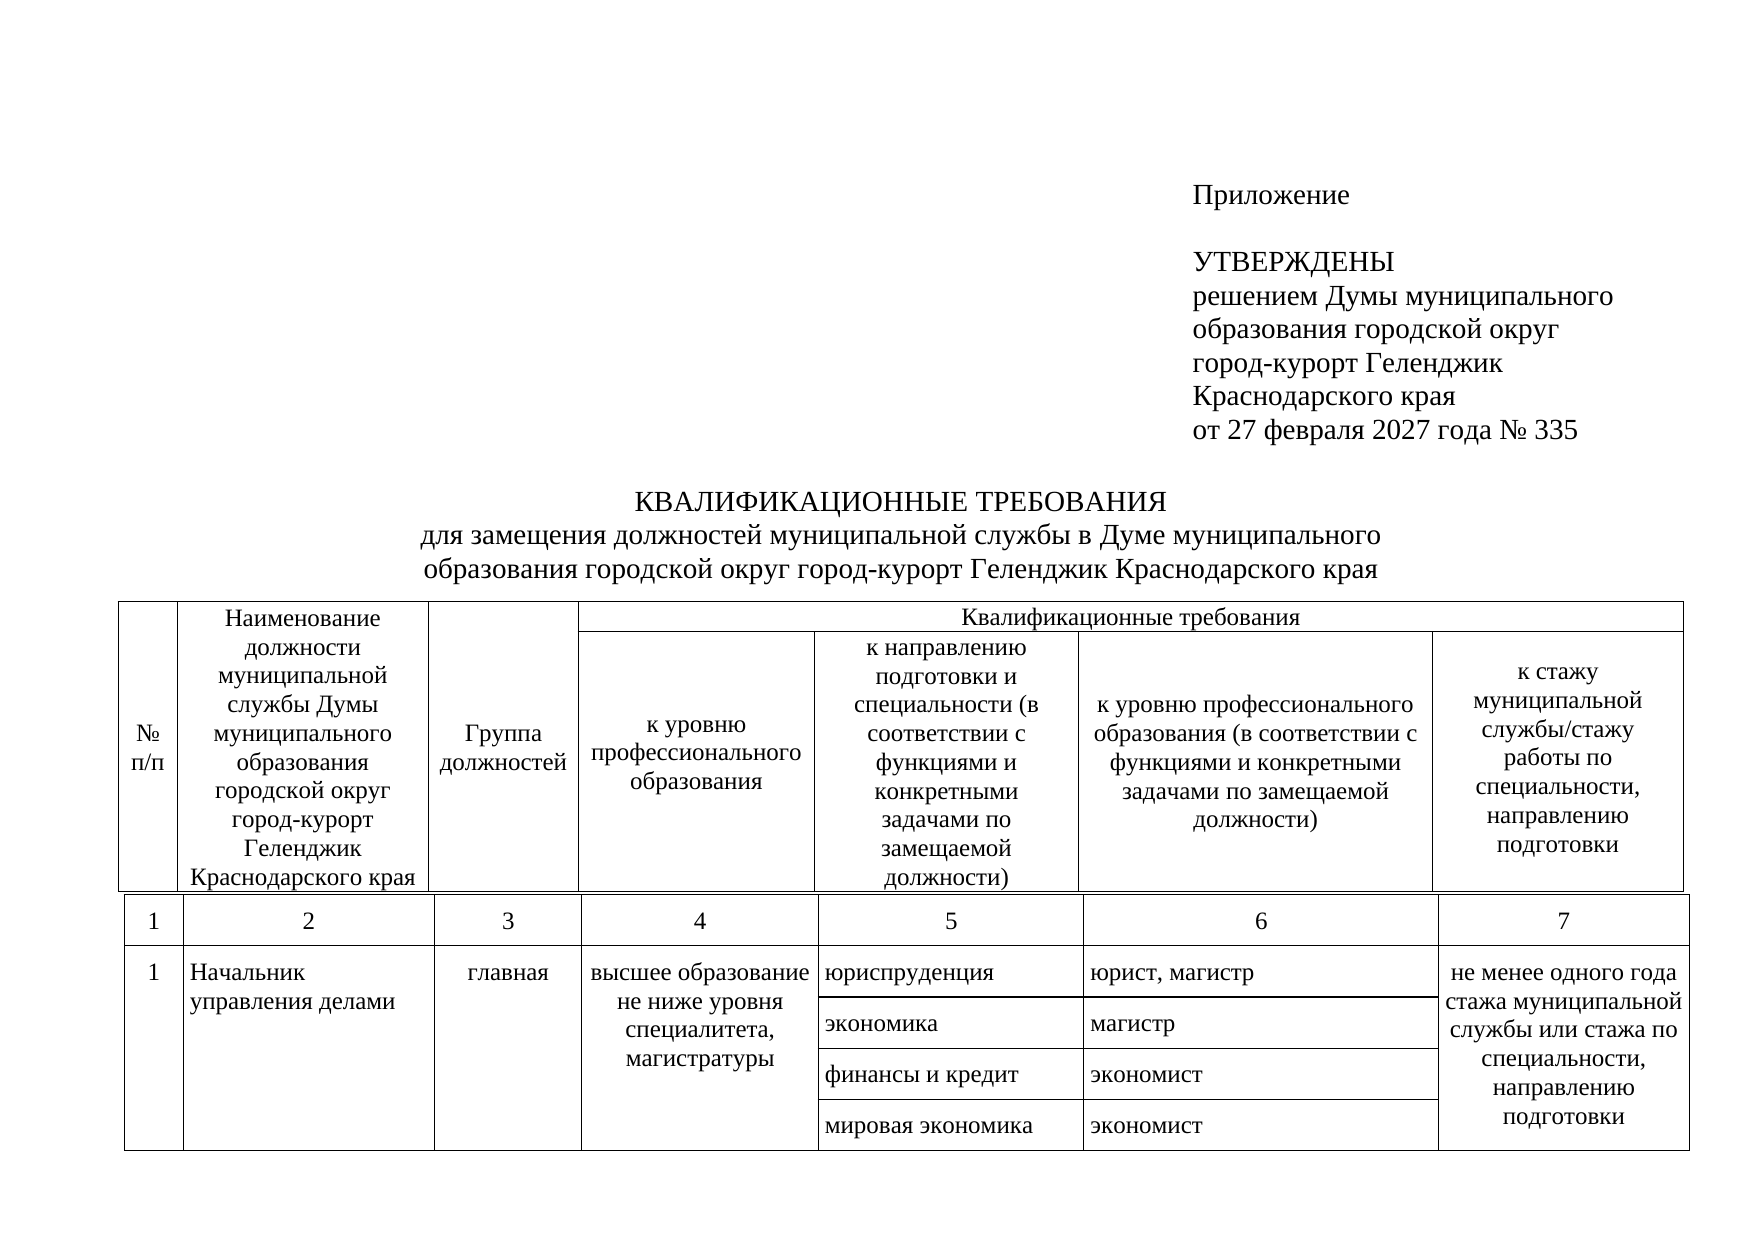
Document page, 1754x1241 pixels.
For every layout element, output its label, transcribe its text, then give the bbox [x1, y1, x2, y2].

text образования городской округ город-курорт Геленджик Краснодарского края [118, 551, 1683, 584]
table_cell юрист, магистр [1084, 946, 1438, 996]
table_cell к уровню профессионального образования (в соответствии с функциями и конкретными задачами по замещаемой должности) [1079, 632, 1432, 891]
table_cell юриспруденция [819, 946, 1083, 996]
table_header 7 [1439, 895, 1689, 945]
table_cell мировая экономика [819, 1100, 1083, 1149]
table_header Наименование должности муниципальной службы Думы муниципального образования городской округ город-курорт Геленджик Краснодарского края [178, 602, 428, 891]
table_cell экономика [819, 998, 1083, 1047]
text КВАЛИФИКАЦИОННЫЕ ТРЕБОВАНИЯ [118, 484, 1683, 517]
table_header 1 [125, 895, 183, 945]
table_cell к стажу муниципальной службы/стажу работы по специальности, направлению подготовки [1433, 632, 1683, 891]
table_cell финансы и кредит [819, 1049, 1083, 1098]
table_header 5 [819, 895, 1083, 945]
table_cell к направлению подготовки и специальности (в соответствии с функциями и конкретными задачами по замещаемой должности) [815, 632, 1078, 891]
table_header 6 [1084, 895, 1438, 945]
table_header Приложение УТВЕРЖДЕНЫ решением Думы муниципального образования городской округ город-курорт Геленджик Краснодарского края от 27 февраля 2027 года № 335 [1181, 177, 1683, 479]
table_cell главная [435, 946, 581, 1149]
table_cell экономист [1084, 1049, 1438, 1098]
table_header 4 [582, 895, 818, 945]
table_cell к уровню профессионального образования [579, 632, 814, 891]
table_cell высшее образование не ниже уровня специалитета, магистратуры [582, 946, 818, 1149]
table_cell магистр [1084, 998, 1438, 1047]
table_header 3 [435, 895, 581, 945]
table_header № п/п [119, 602, 177, 891]
text для замещения должностей муниципальной службы в Думе муниципального [118, 517, 1683, 551]
table_header 2 [184, 895, 434, 945]
table_cell не менее одного года стажа муниципальной службы или стажа по специальности, направлению подготовки [1439, 946, 1689, 1149]
table_cell Начальник управления делами [184, 946, 434, 1149]
table_header Группа должностей [429, 602, 578, 891]
table_cell экономист [1084, 1100, 1438, 1149]
table_header Квалификационные требования [579, 602, 1683, 631]
table_cell 1 [125, 946, 183, 1149]
